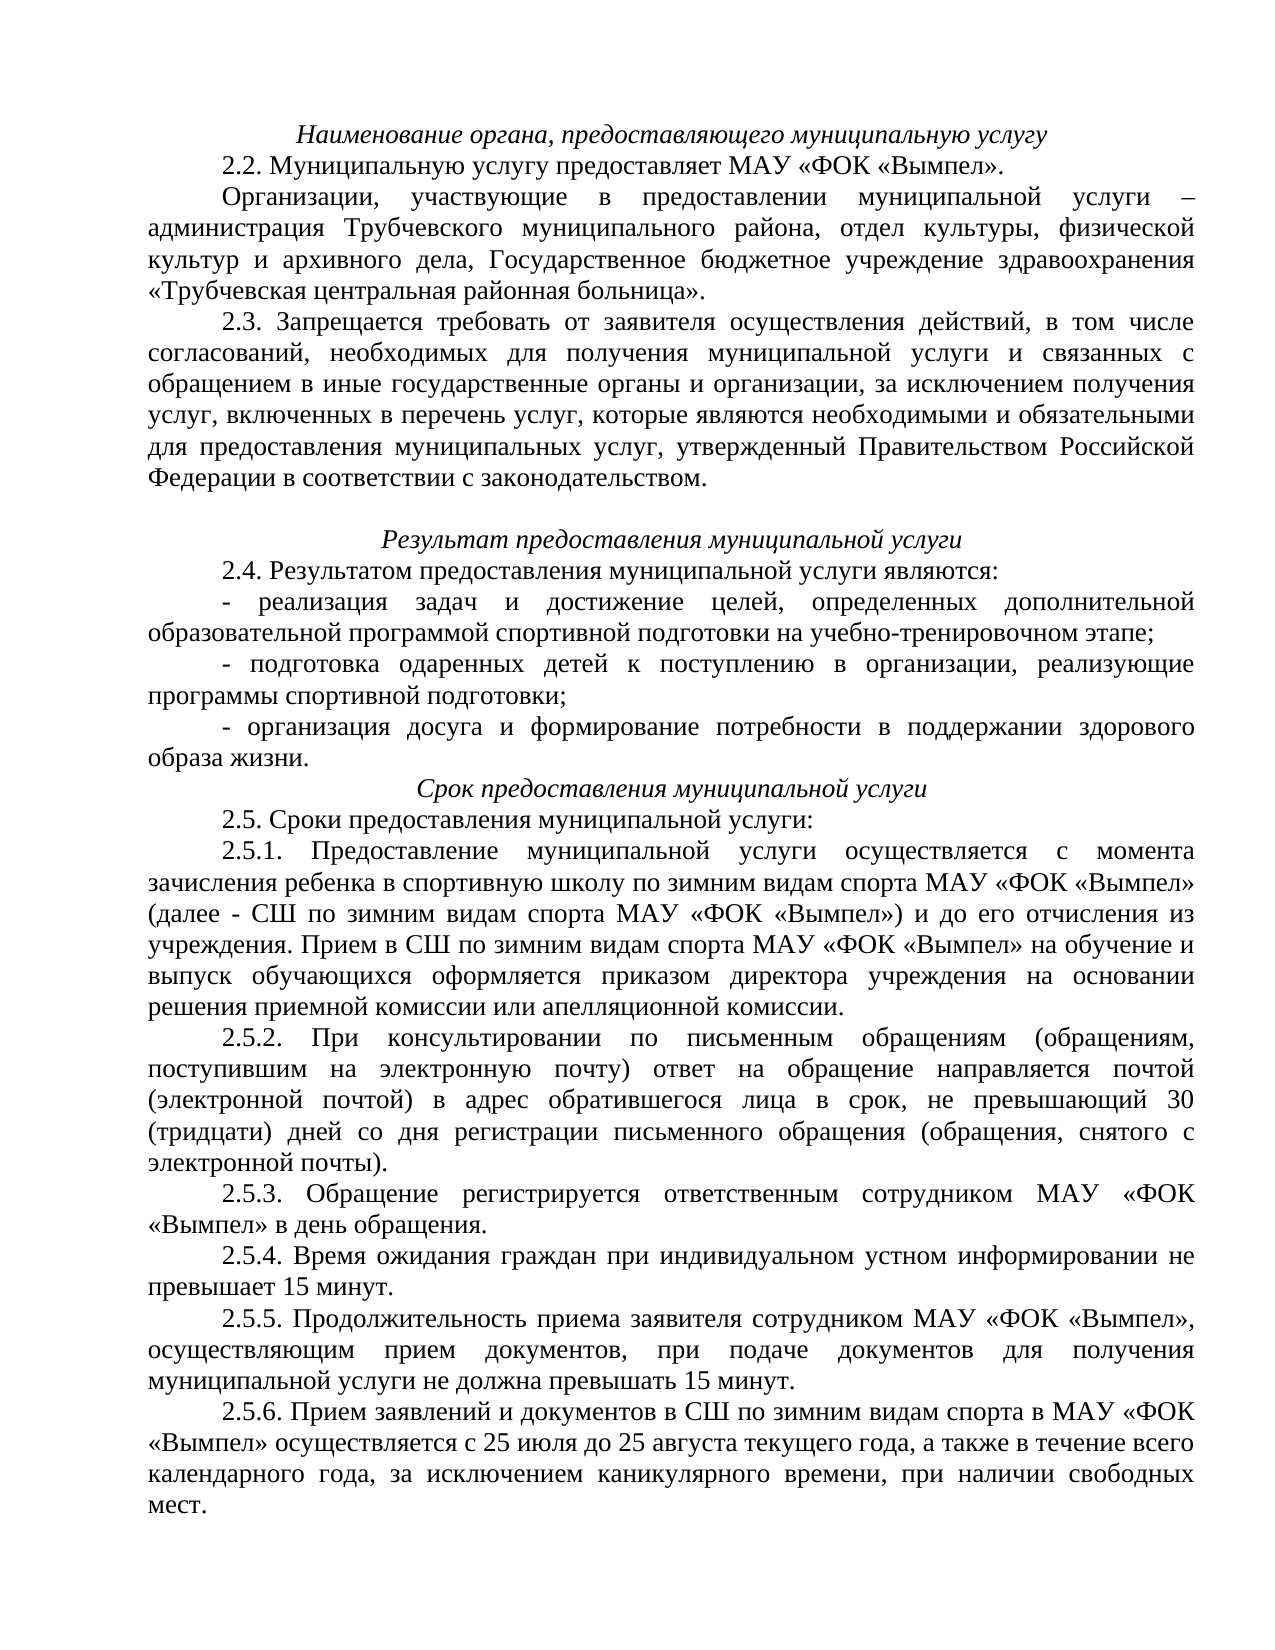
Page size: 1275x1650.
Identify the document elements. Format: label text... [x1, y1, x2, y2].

text 2.5.6. Прием заявлений и документов в СШ по зимним видам спорта в МАУ «ФОК «Вымпел» осуществляется с 25 июля до 25 августа текущего года, а также в течение всего календарного года, за исключением каникулярного времени, при наличии свободных мест. [148, 1395, 1196, 1520]
text 2.5.3. Обращение регистрируется ответственным сотрудником МАУ «ФОК «Вымпел» в день обращения. [148, 1177, 1196, 1239]
text - реализация задач и достижение целей, определенных дополнительной образовательной программой спортивной подготовки на учебно-тренировочном этапе; [148, 585, 1196, 648]
text Результат предоставления муниципальной услуги [148, 523, 1196, 554]
text 2.5. Сроки предоставления муниципальной услуги: [148, 803, 1196, 834]
text Наименование органа, предоставляющего муниципальную услугу [148, 118, 1196, 149]
text 2.5.4. Время ожидания граждан при индивидуальном устном информировании не превышает 15 минут. [148, 1239, 1196, 1302]
text 2.5.5. Продолжительность приема заявителя сотрудником МАУ «ФОК «Вымпел», осуществляющим прием документов, при подаче документов для получения муниципальной услуги не должна превышать 15 минут. [148, 1302, 1196, 1395]
text 2.3. Запрещается требовать от заявителя осуществления действий, в том числе согласований, необходимых для получения муниципальной услуги и связанных с обращением в иные государственные органы и организации, за исключением получения услуг, включенных в перечень услуг, которые являются необходимыми и обязательными для предоставления муниципальных услуг, утвержденный Правительством Российской Федерации в соответствии с законодательством. [148, 305, 1196, 492]
text - организация досуга и формирование потребности в поддержании здорового образа жизни. [148, 710, 1196, 772]
text 2.5.1. Предоставление муниципальной услуги осуществляется с момента зачисления ребенка в спортивную школу по зимним видам спорта МАУ «ФОК «Вымпел» (далее - СШ по зимним видам спорта МАУ «ФОК «Вымпел») и до его отчисления из учреждения. Прием в СШ по зимним видам спорта МАУ «ФОК «Вымпел» на обучение и выпуск обучающихся оформляется приказом директора учреждения на основании решения приемной комиссии или апелляционной комиссии. [148, 834, 1196, 1021]
text Организации, участвующие в предоставлении муниципальной услуги – администрация Трубчевского муниципального района, отдел культуры, физической культур и архивного дела, Государственное бюджетное учреждение здравоохранения «Трубчевская центральная районная больница». [148, 180, 1196, 305]
text 2.2. Муниципальную услугу предоставляет МАУ «ФОК «Вымпел». [148, 149, 1196, 180]
text 2.5.2. При консультировании по письменным обращениям (обращениям, поступившим на электронную почту) ответ на обращение направляется почтой (электронной почтой) в адрес обратившегося лица в срок, не превышающий 30 (тридцати) дней со дня регистрации письменного обращения (обращения, снятого с электронной почты). [148, 1021, 1196, 1177]
text - подготовка одаренных детей к поступлению в организации, реализующие программы спортивной подготовки; [148, 648, 1196, 710]
text Срок предоставления муниципальной услуги [148, 772, 1196, 803]
text 2.4. Результатом предоставления муниципальной услуги являются: [148, 554, 1196, 585]
